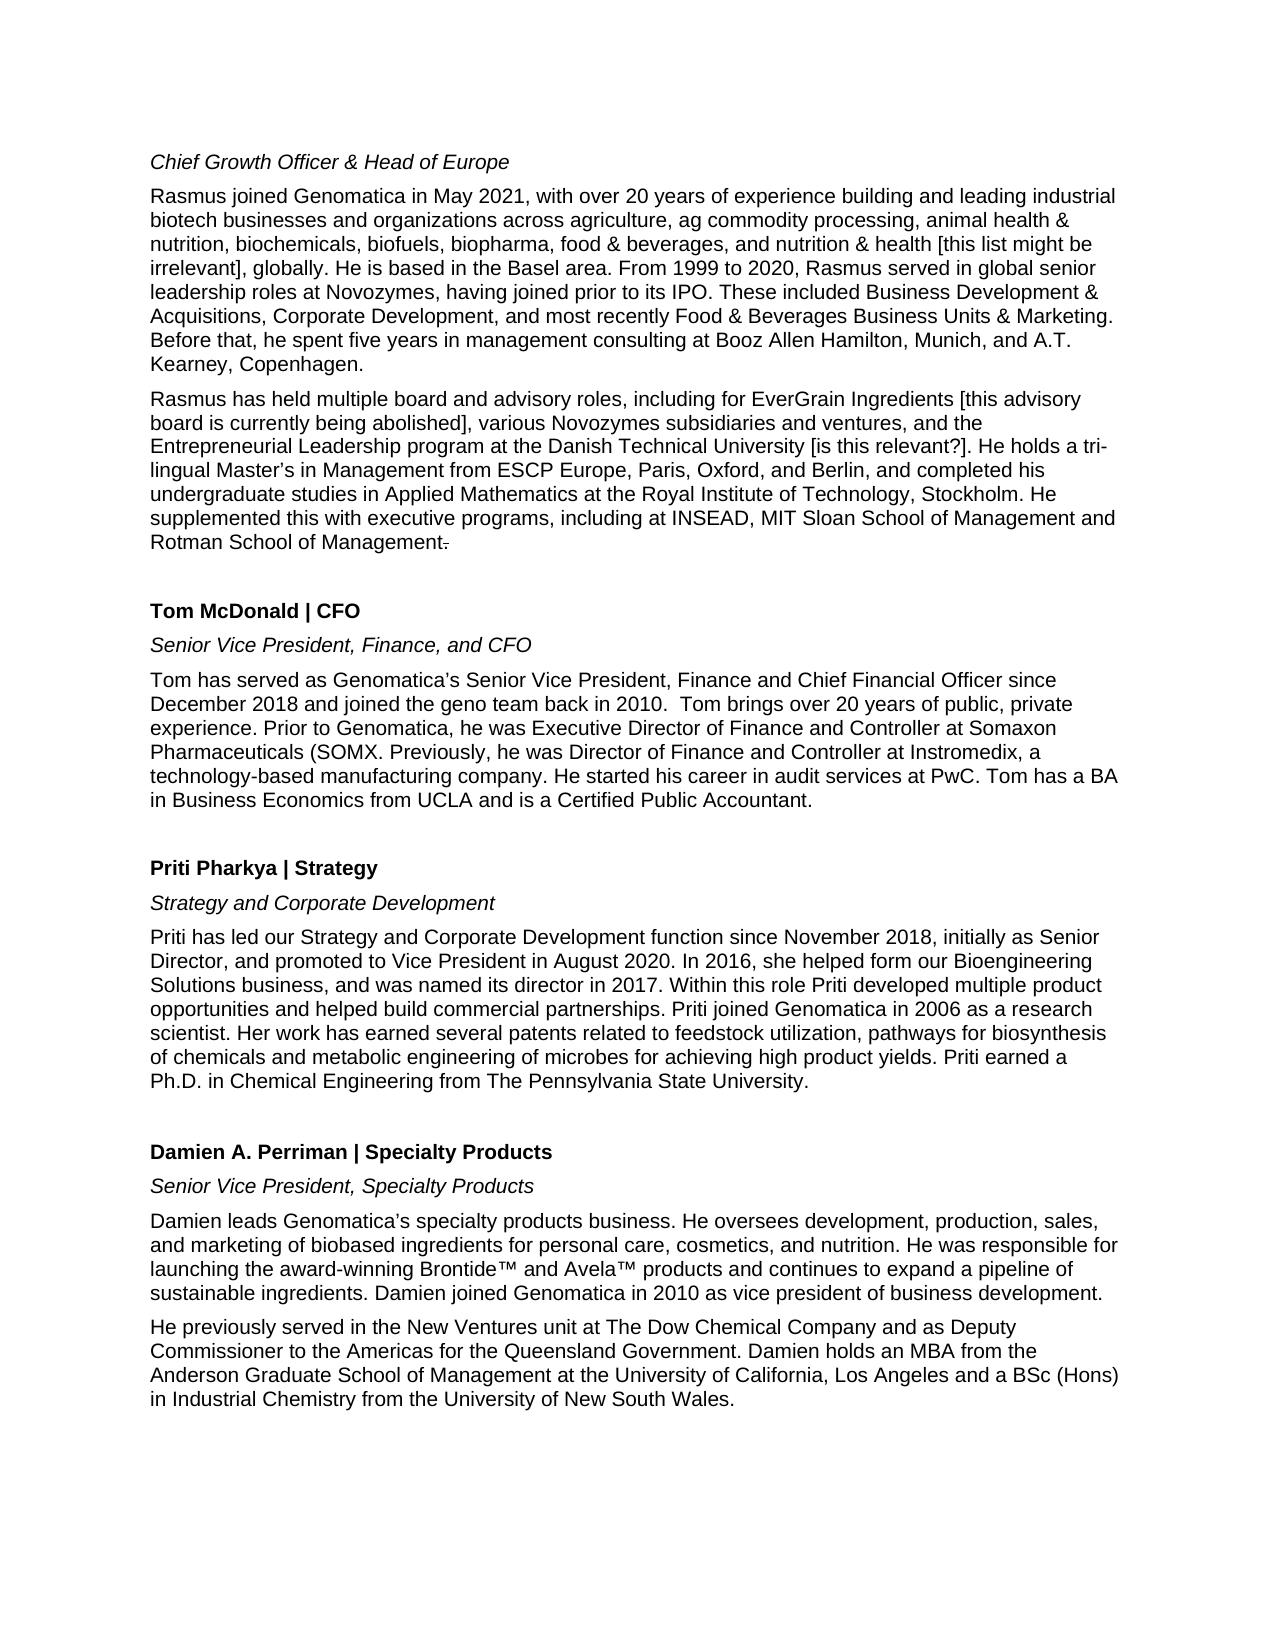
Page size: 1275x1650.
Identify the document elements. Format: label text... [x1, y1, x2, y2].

text Rasmus joined Genomatica in May 2021, with over 20 years of experience building and leading industrial biotech businesses and organizations across agriculture, ag commodity processing, animal health & nutrition, biochemicals, biofuels, biopharma, food & beverages, and nutrition & health [this list might be irrelevant], globally. He is based in the Basel area. From 1999 to 2020, Rasmus served in global senior leadership roles at Novozymes, having joined prior to its IPO. These included Business Development & Acquisitions, Corporate Development, and most recently Food & Beverages Business Units & Marketing. Before that, he spent five years in management consulting at Booz Allen Hamilton, Munich, and A.T. Kearney, Copenhagen. [150, 184, 1125, 376]
text Rasmus has held multiple board and advisory roles, including for EverGrain Ingredients [this advisory board is currently being abolished], various Novozymes subsidiaries and ventures, and the Entrepreneurial Leadership program at the Danish Technical University [is this relevant?]. He holds a tri-lingual Master’s in Management from ESCP Europe, Paris, Oxford, and Berlin, and completed his undergraduate studies in Applied Mathematics at the Royal Institute of Technology, Stockholm. He supplemented this with executive programs, including at INSEAD, MIT Sloan School of Management and Rotman School of Management. [150, 386, 1125, 554]
text Priti Pharkya | Strategy [150, 856, 1125, 880]
text Damien leads Genomatica’s specialty products business. He oversees development, production, sales, and marketing of biobased ingredients for personal care, cosmetics, and nutrition. He was responsible for launching the award-winning Brontide™ and Avela™ products and continues to expand a pipeline of sustainable ingredients. Damien joined Genomatica in 2010 as vice president of business development. [150, 1209, 1125, 1304]
text Damien A. Perriman | Specialty Products [150, 1140, 1125, 1164]
text Tom McDonald | CFO [150, 599, 1125, 623]
text Senior Vice President, Specialty Products [150, 1174, 1125, 1198]
text Strategy and Corporate Development [150, 891, 1125, 914]
text Priti has led our Strategy and Corporate Development function since November 2018, initially as Senior Director, and promoted to Vice President in August 2020. In 2016, she helped form our Bioengineering Solutions business, and was named its director in 2017. Within this role Priti developed multiple product opportunities and helped build commercial partnerships. Priti joined Genomatica in 2006 as a research scientist. Her work has earned several patents related to feedstock utilization, pathways for biosynthesis of chemicals and metabolic engineering of microbes for achieving high product yields. Priti earned a Ph.D. in Chemical Engineering from The Pennsylvania State University. [810, 925, 1125, 1093]
text He previously served in the New Ventures unit at The Dow Chemical Company and as Deputy Commissioner to the Americas for the Queensland Government. Damien holds an MBA from the Anderson Graduate School of Management at the University of California, Los Angeles and a BSc (Hons) in Industrial Chemistry from the University of New South Wales. [150, 1315, 1125, 1411]
text Senior Vice President, Finance, and CFO [150, 633, 1125, 657]
text Chief Growth Officer & Head of Europe [150, 150, 1125, 174]
text Tom has served as Genomatica’s Senior Vice President, Finance and Chief Financial Officer since December 2018 and joined the geno team back in 2010. Tom brings over 20 years of public, private experience. Prior to Genomatica, he was Executive Director of Finance and Controller at Somaxon Pharmaceuticals (SOMX. Previously, he was Director of Finance and Controller at Instromedix, a technology-based manufacturing company. He started his career in audit services at PwC. Tom has a BA in Business Economics from UCLA and is a Certified Public Accountant. [150, 668, 1125, 811]
